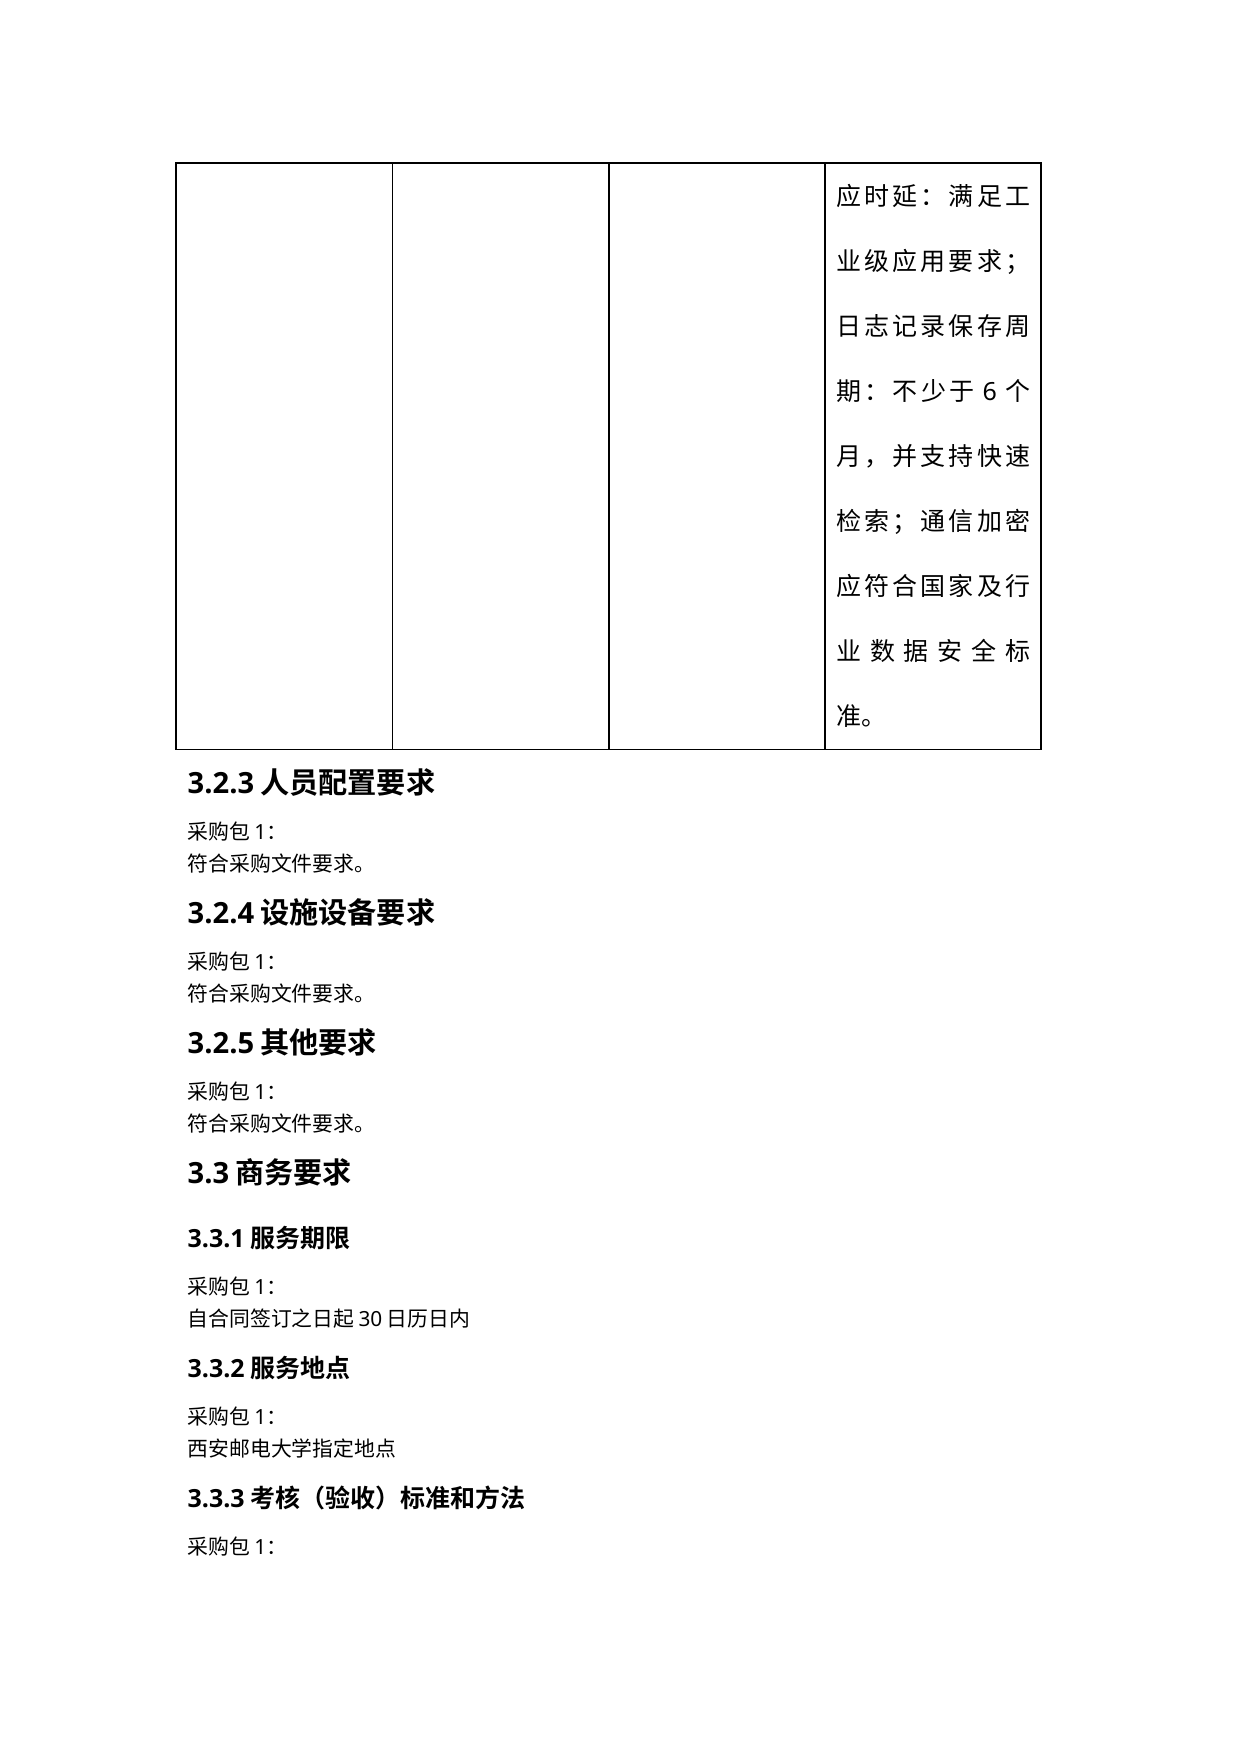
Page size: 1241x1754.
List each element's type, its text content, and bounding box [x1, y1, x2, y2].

text 3.2.3人员配置要求 [187, 750, 1053, 815]
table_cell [826, 164, 1040, 748]
text 符合采购文件要求。 [187, 978, 1053, 1010]
text 3.3.2服务地点 [187, 1335, 1053, 1400]
text 3.3商务要求 [187, 1140, 1053, 1205]
text 3.3.3考核（验收）标准和方法 [187, 1465, 1053, 1530]
text 西安邮电大学指定地点 [187, 1433, 1053, 1465]
table_cell [177, 164, 392, 748]
text 采购包1： [187, 815, 1053, 848]
text 3.3.1服务期限 [187, 1205, 1053, 1270]
table_cell 4 [393, 164, 608, 748]
text 符合采购文件要求。 [187, 848, 1053, 880]
table_cell [610, 164, 824, 748]
text 采购包1： [187, 1530, 1053, 1563]
text 采购包1： [187, 1075, 1053, 1108]
text 3.2.5其他要求 [187, 1010, 1053, 1075]
text 3.2.4设施设备要求 [187, 880, 1053, 945]
text 自合同签订之日起30日历日内 [187, 1303, 1053, 1335]
text 采购包1： [187, 945, 1053, 978]
text 采购包1： [187, 1270, 1053, 1303]
text 采购包1： [187, 1400, 1053, 1433]
text 符合采购文件要求。 [187, 1108, 1053, 1140]
